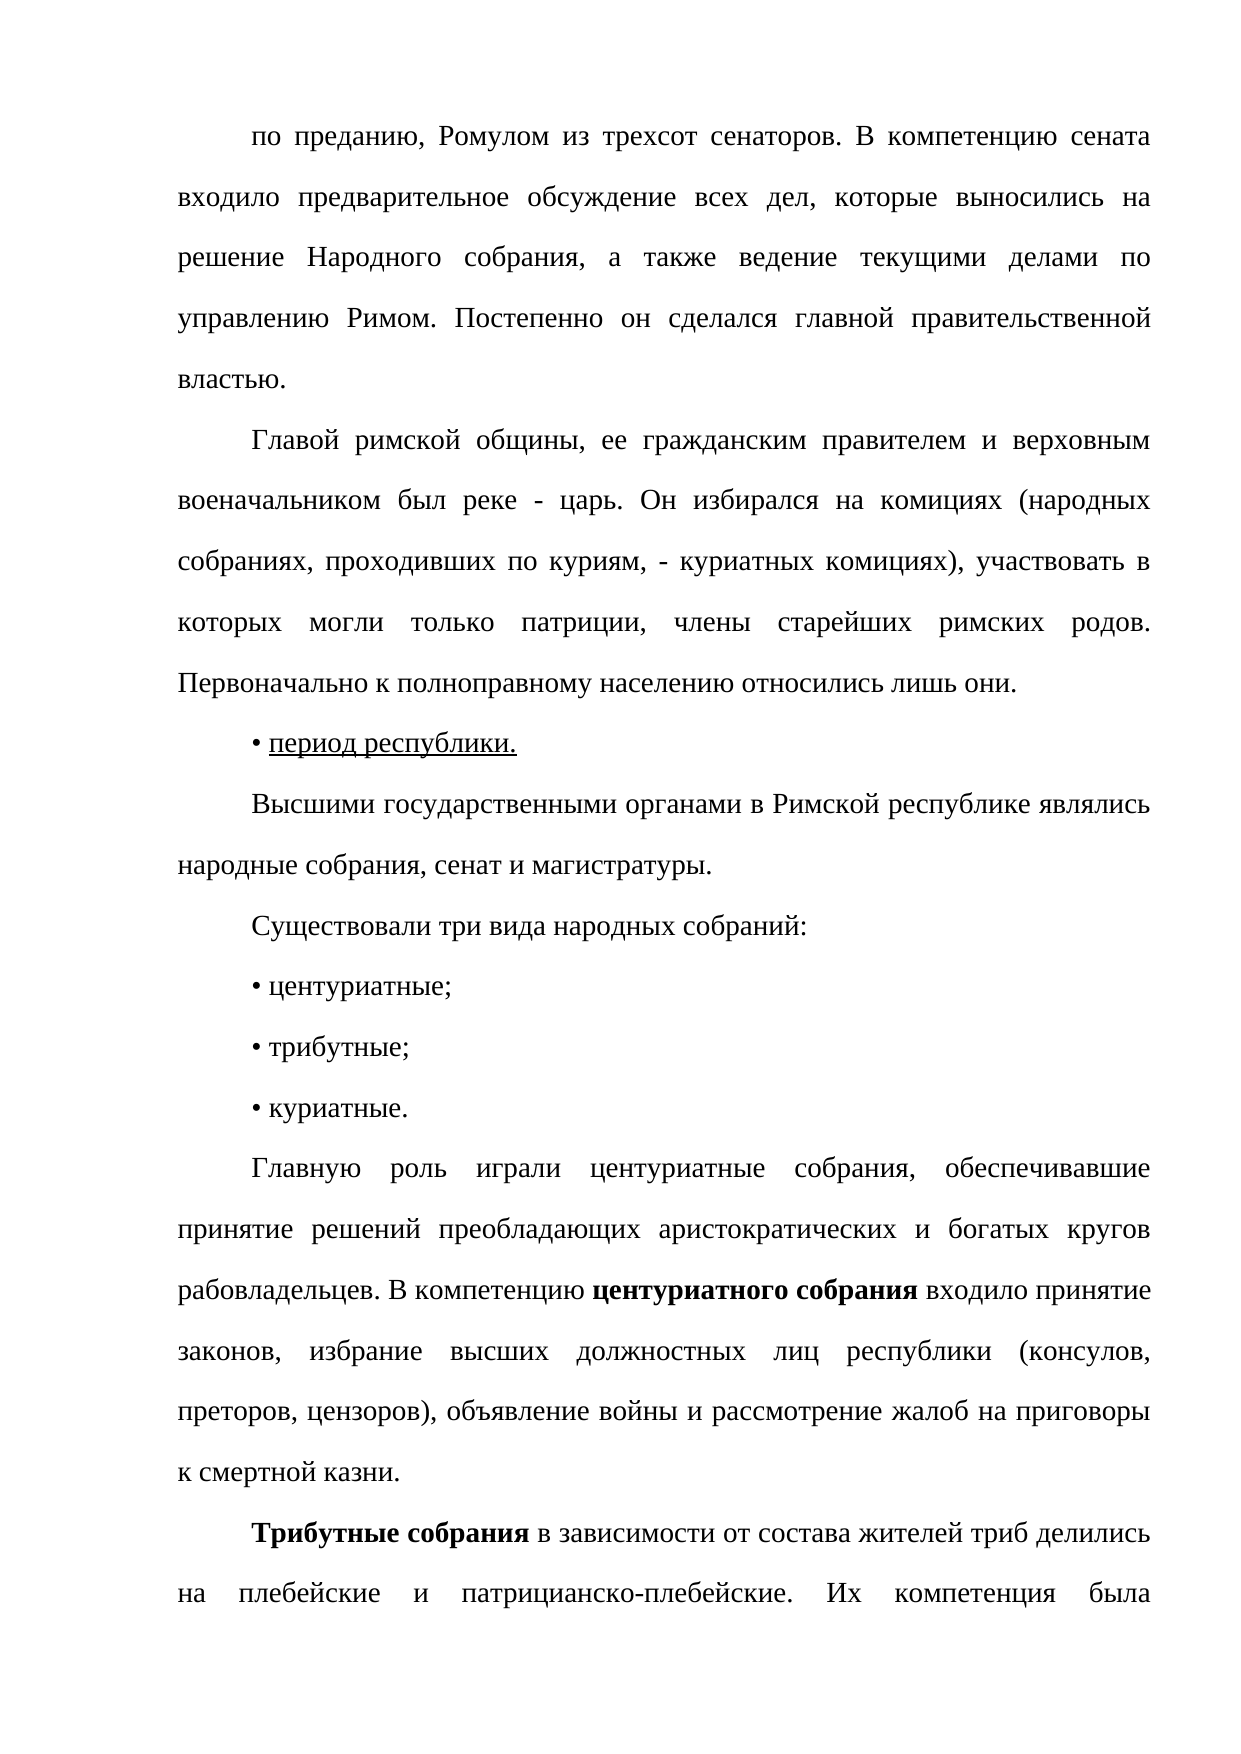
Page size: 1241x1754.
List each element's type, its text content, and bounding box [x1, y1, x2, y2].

text Высшими государственными органами в Римской республике являлись народные собрания, сенат и магистратуры. [177, 786, 1152, 887]
text Существовали три вида народных собраний: [177, 908, 1152, 948]
text • трибутные; [177, 1029, 1152, 1069]
text • центуриатные; [177, 968, 1152, 1009]
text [177, 1515, 1152, 1616]
text Главную роль играли центуриатные собрания, обеспечивавшие принятие решений преобладающих аристократических и богатых кругов рабовладельцев. В компетенцию центуриатного собрания входило принятие законов, избрание высших должностных лиц республики (консулов, преторов, цензоров), объявление войны и рассмотрение жалоб на приговоры к смертной казни. [177, 1151, 1152, 1495]
text • период республики. [177, 725, 1152, 766]
text Главой римской общины, ее гражданским правителем и верховным военачальником был реке - царь. Он избирался на комициях (народных собраниях, проходивших по куриям, - куриатных комициях), участвовать в которых могли только патриции, члены старейших римских родов. Первоначально к полноправному населению относились лишь они. [177, 422, 1152, 705]
text • куриатные. [177, 1090, 1152, 1130]
text по преданию, Ромулом из трехсот сенаторов. В компетенцию сената входило предварительное обсуждение всех дел, которые выносились на решение Народного собрания, а также ведение текущими делами по управлению Римом. Постепенно он сделался главной правительственной властью. [177, 118, 1152, 402]
